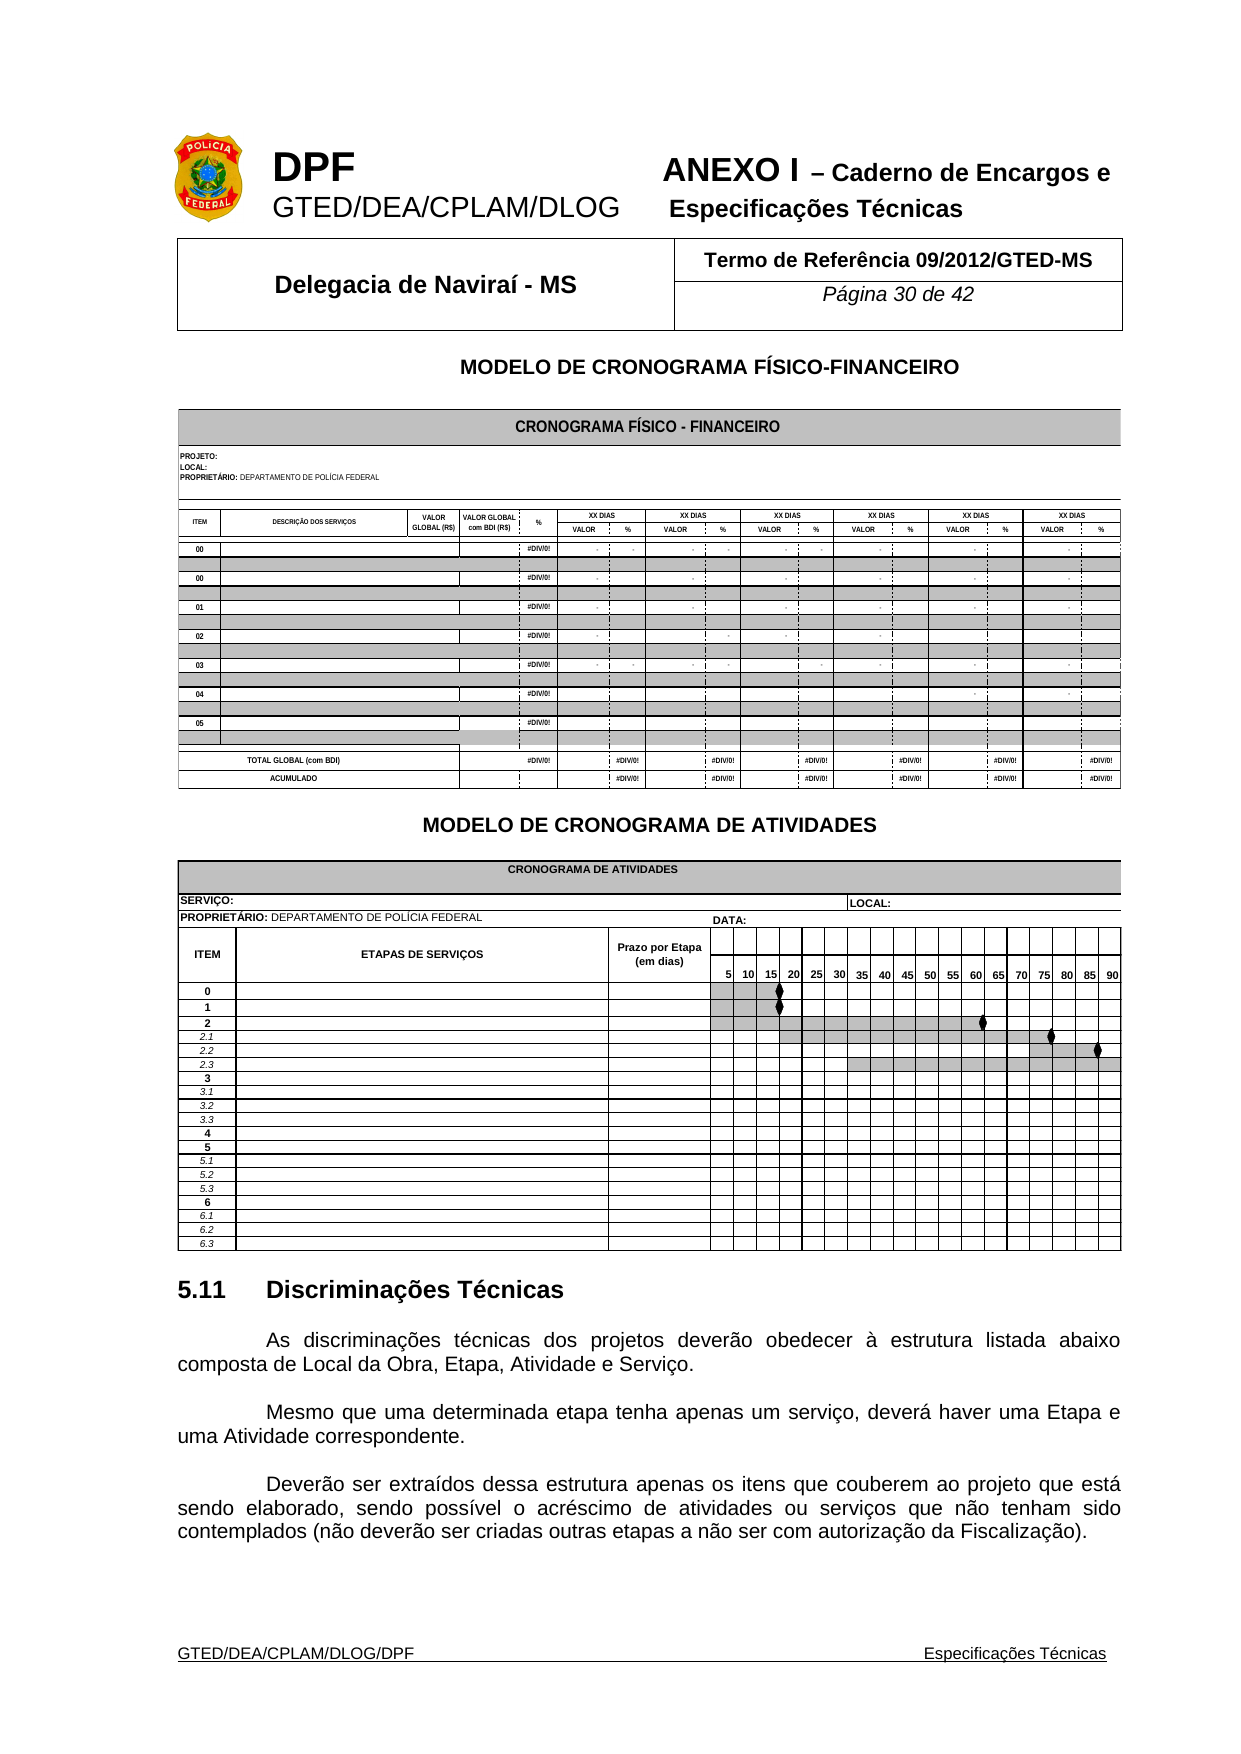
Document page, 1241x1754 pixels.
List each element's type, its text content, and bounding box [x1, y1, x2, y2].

subtitle MODELO DE CRONOGRAMA FÍSICO-FINANCEIRO [297, 355, 1122, 379]
text Deverão ser extraídos dessa estrutura apenas os itens que couberem ao projeto que está sendo elaborado, sendo possível o acréscimo de atividades ou serviços que não tenham sido contemplados (não deverão ser criadas outras etapas a não ser com autorização da Fiscalização). [177, 1471, 1122, 1543]
text As discriminações técnicas dos projetos deverão obedecer à estrutura listada abaixo composta de Local da Obra, Etapa, Atividade e Serviço. [177, 1328, 1122, 1376]
text MODELO DE CRONOGRAMA DE ATIVIDADES [177, 813, 1122, 837]
text Mesmo que uma determinada etapa tenha apenas um serviço, deverá haver uma Etapa e uma Atividade correspondente. [177, 1399, 1122, 1447]
text 5.11 Discriminações Técnicas [177, 1275, 1122, 1304]
